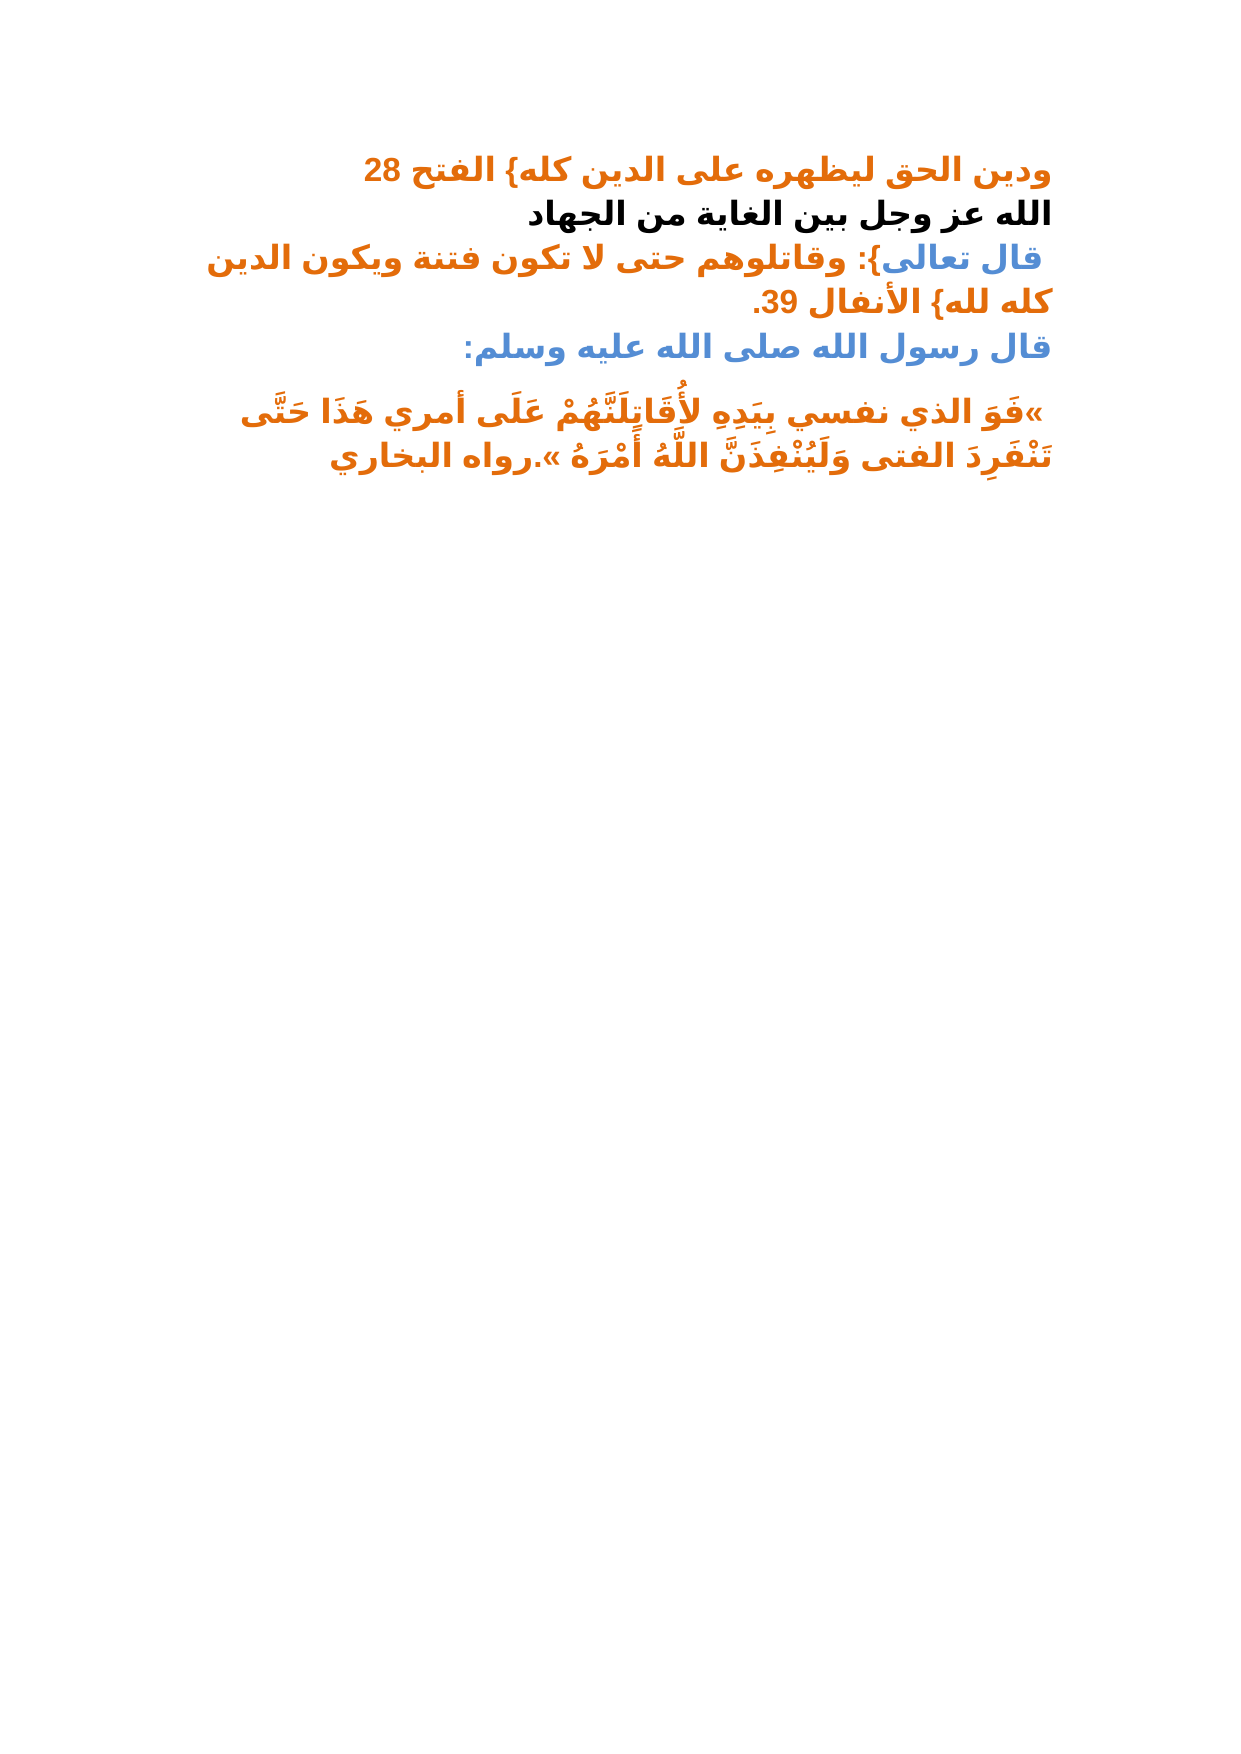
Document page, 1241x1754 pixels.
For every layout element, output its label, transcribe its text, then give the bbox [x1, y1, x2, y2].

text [187, 150, 1053, 365]
text »فَوَ الذي نفسي بِيَدِهِ لأُقَاتِلَنَّهُمْ عَلَى أمري هَذَا حَتَّى تَنْفَرِدَ الفتى وَلَيُنْفِذَنَّ اللَّهُ أَمْرَهُ ».رواه البخاري [187, 392, 1053, 506]
